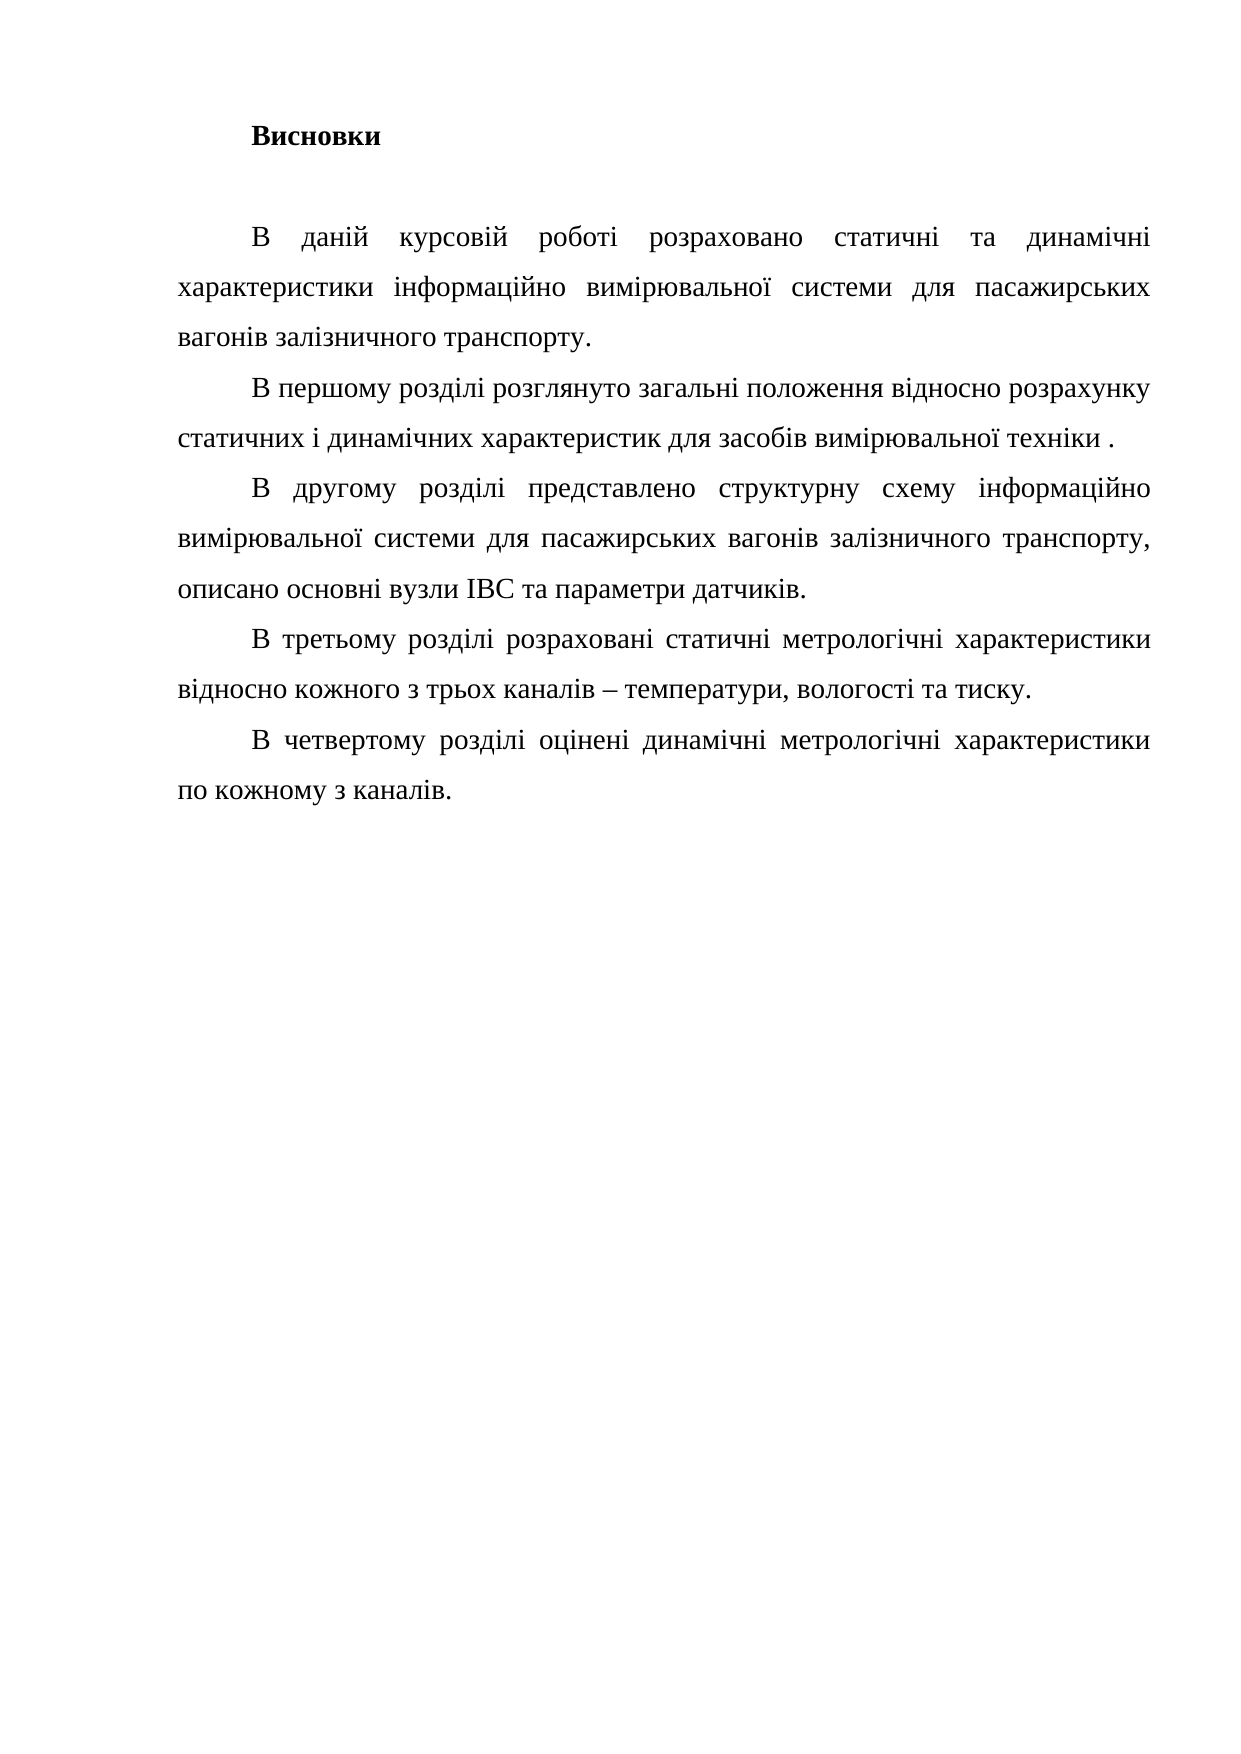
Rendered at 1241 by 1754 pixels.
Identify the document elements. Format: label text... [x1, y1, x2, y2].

text Висновки [177, 118, 1152, 152]
text В четвертому розділі оцінені динамічні метрологічні характеристики по кожному з каналів. [177, 722, 1152, 806]
text В першому розділі розглянуто загальні положення відносно розрахунку статичних і динамічних характеристик для засобів вимірювальної техніки . [177, 370, 1152, 453]
text В даній курсовій роботі розраховано статичні та динамічні характеристики інформаційно вимірювальної системи для пасажирських вагонів залізничного транспорту. [177, 219, 1152, 353]
text В другому розділі представлено структурну схему інформаційно вимірювальної системи для пасажирських вагонів залізничного транспорту, описано основні вузли ІВС та параметри датчиків. [177, 470, 1152, 604]
text В третьому розділі розраховані статичні метрологічні характеристики відносно кожного з трьох каналів – температури, вологості та тиску. [177, 621, 1152, 705]
